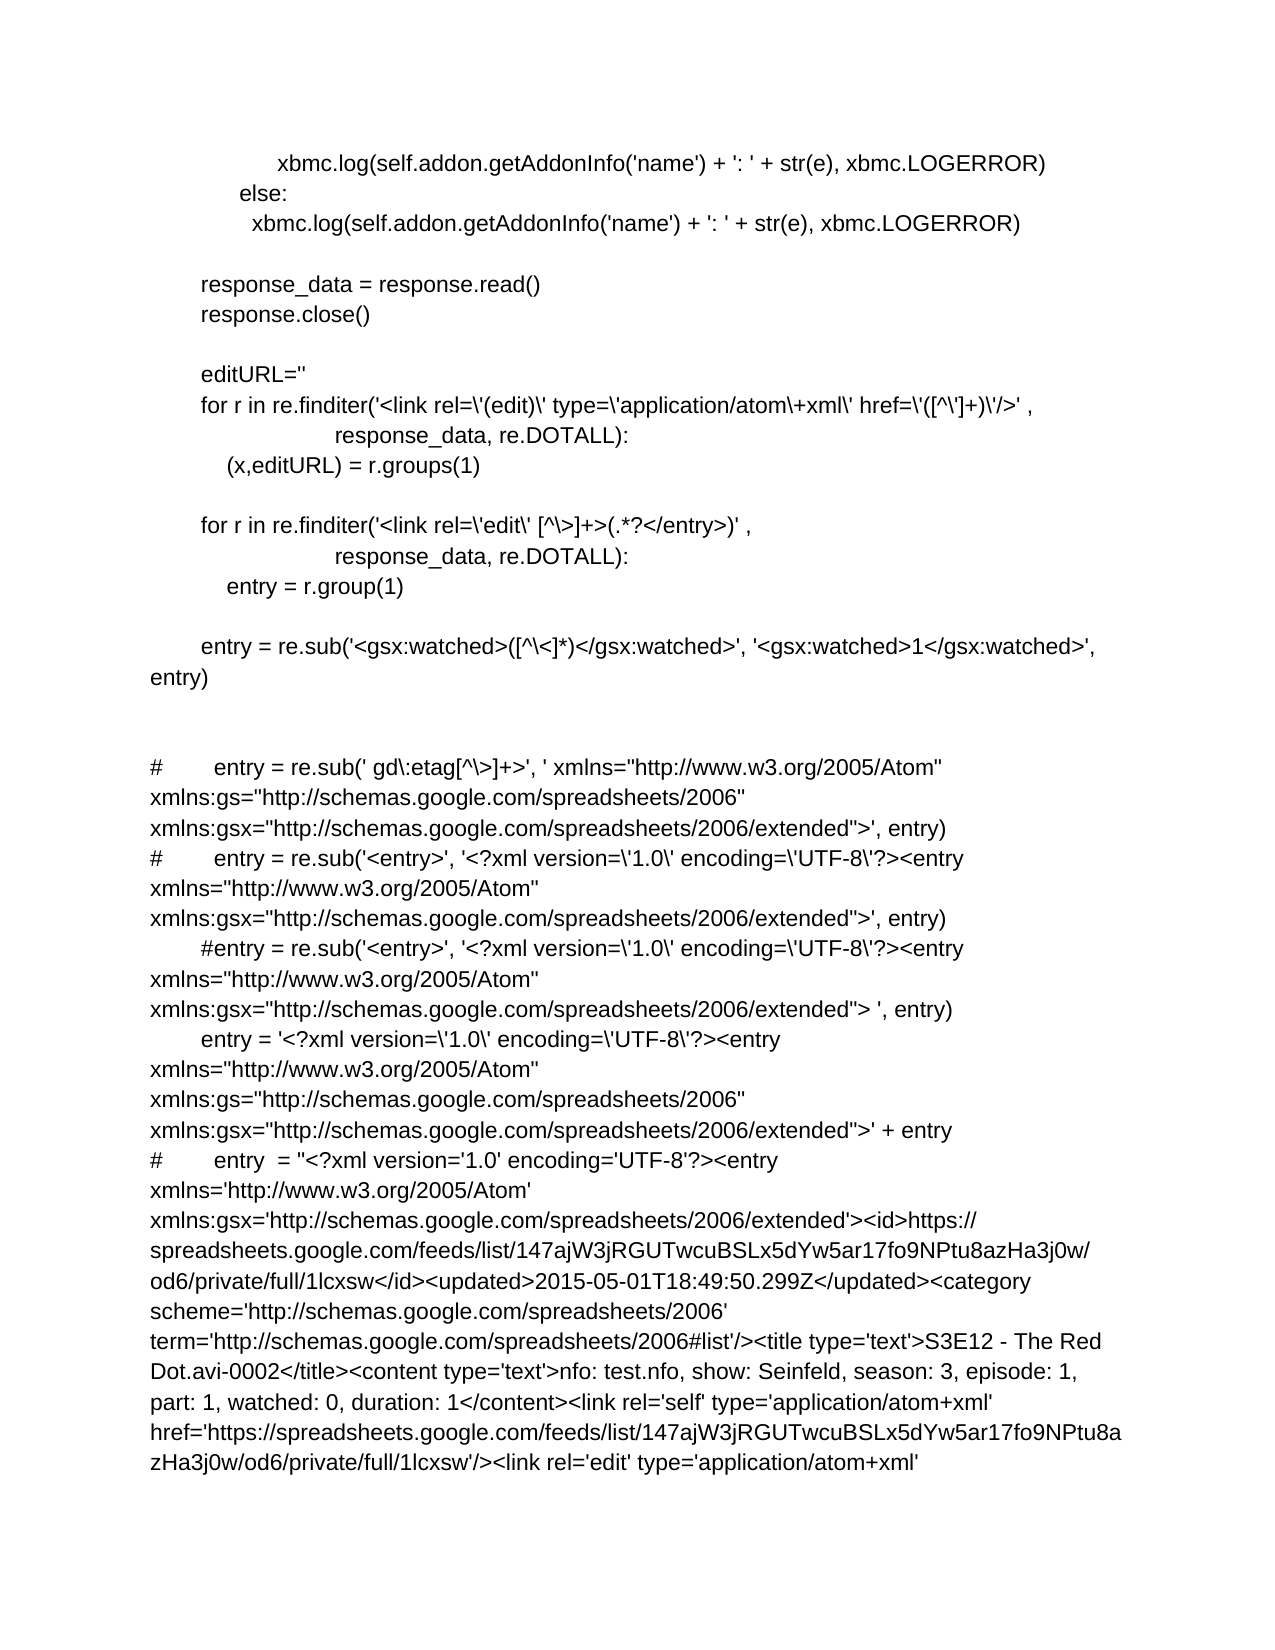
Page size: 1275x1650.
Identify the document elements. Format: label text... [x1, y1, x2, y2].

text editURL='' [150, 361, 1125, 388]
text # entry = re.sub('<entry>', '<?xml version=\'1.0\' encoding=\'UTF-8\'?><entry xmlns="http://www.w3.org/2005/Atom" xmlns:gsx="http://schemas.google.com/spreadsheets/2006/extended">', entry) [150, 845, 1125, 932]
text response_data, re.DOTALL): [150, 543, 1125, 569]
text response_data = response.read() [150, 271, 1125, 297]
text for r in re.finditer('<link rel=\'edit\' [^\>]+>(.*?</entry>)' , [150, 512, 1125, 539]
text entry = re.sub('<gsx:watched>([^\<]*)</gsx:watched>', '<gsx:watched>1</gsx:watched>', entry) [150, 633, 1125, 690]
text for r in re.finditer('<link rel=\'(edit)\' type=\'application/atom\+xml\' href=\'([^\']+)\'/>' , [150, 392, 1125, 418]
text xbmc.log(self.addon.getAddonInfo('name') + ': ' + str(e), xbmc.LOGERROR) [150, 150, 1125, 176]
text (x,editURL) = r.groups(1) [150, 452, 1125, 478]
text entry = r.group(1) [150, 573, 1125, 599]
text response.close() [150, 301, 1125, 327]
text xbmc.log(self.addon.getAddonInfo('name') + ': ' + str(e), xbmc.LOGERROR) [150, 210, 1125, 237]
text response_data, re.DOTALL): [150, 422, 1125, 448]
text else: [150, 180, 1125, 207]
text #entry = re.sub('<entry>', '<?xml version=\'1.0\' encoding=\'UTF-8\'?><entry xmlns="http://www.w3.org/2005/Atom" xmlns:gsx="http://schemas.google.com/spreadsheets/2006/extended"> ', entry) [150, 935, 1125, 1022]
text entry = '<?xml version=\'1.0\' encoding=\'UTF-8\'?><entry xmlns="http://www.w3.org/2005/Atom" xmlns:gs="http://schemas.google.com/spreadsheets/2006" xmlns:gsx="http://schemas.google.com/spreadsheets/2006/extended">' + entry [150, 1026, 1125, 1143]
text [150, 1147, 1125, 1475]
text # entry = re.sub(' gd\:etag[^\>]+>', ' xmlns="http://www.w3.org/2005/Atom" xmlns:gs="http://schemas.google.com/spreadsheets/2006" xmlns:gsx="http://schemas.google.com/spreadsheets/2006/extended">', entry) [150, 754, 1125, 841]
